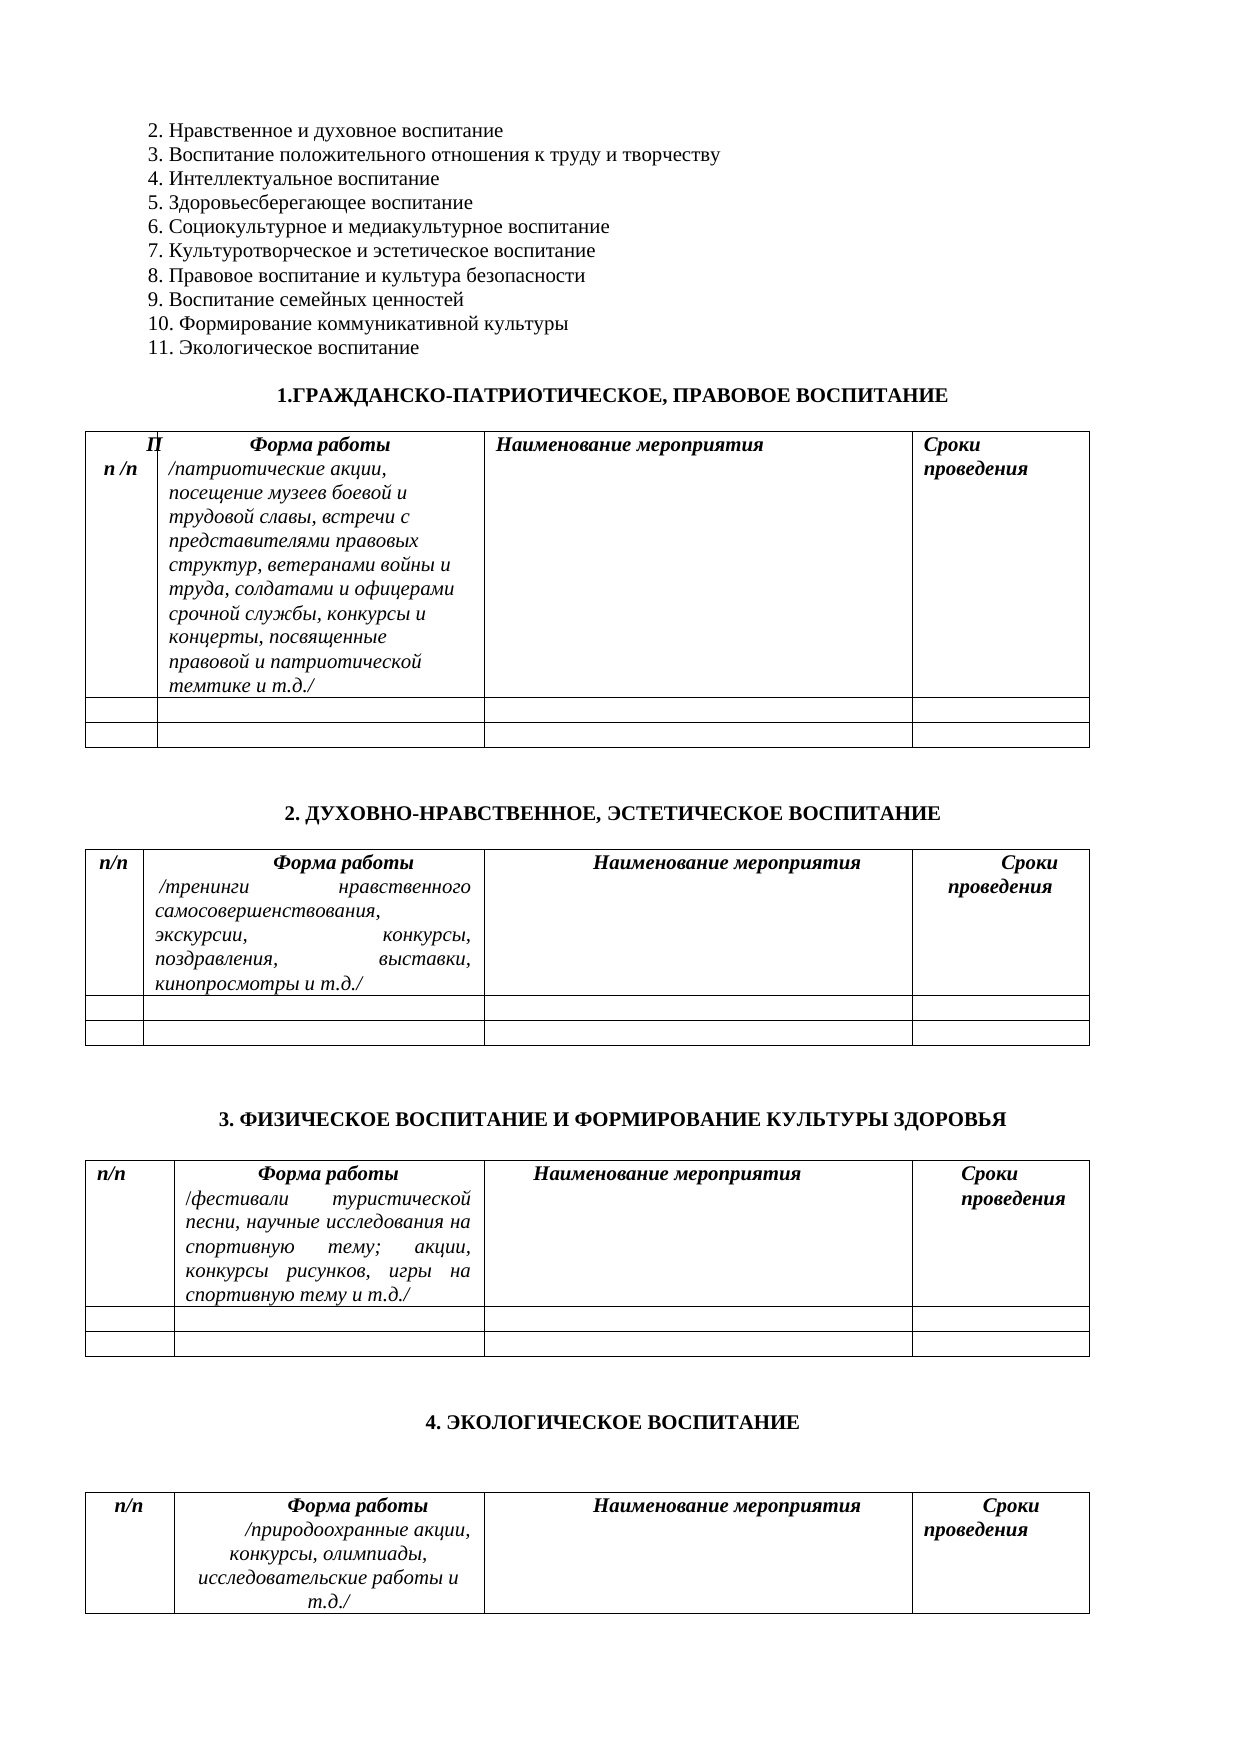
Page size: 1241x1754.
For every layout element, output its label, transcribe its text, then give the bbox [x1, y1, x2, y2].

table_cell [485, 1332, 912, 1356]
table_cell [86, 1332, 174, 1356]
table_header Пп /п [86, 432, 157, 697]
table_cell [485, 996, 912, 1019]
text 3. ФИЗИЧЕСКОЕ ВОСПИТАНИЕ И ФОРМИРОВАНИЕ КУЛЬТУРЫ ЗДОРОВЬЯ [88, 1107, 1137, 1131]
table_header п/п [86, 850, 143, 994]
table_cell [913, 698, 1089, 722]
table_cell [86, 723, 157, 747]
text 2. Нравственное и духовное воспитание [88, 118, 1137, 142]
table_cell [485, 1021, 912, 1045]
text 3. Воспитание положительного отношения к труду и творчеству [88, 142, 1137, 166]
table_cell [485, 1307, 912, 1331]
table_header Форма работы /фестивали туристической песни, научные исследования на спортивную тему; акции, конкурсы рисунков, игры на спортивную тему и т.д./ [175, 1161, 484, 1306]
table_header п/п [86, 1161, 174, 1306]
table_header Наименование мероприятия [485, 850, 912, 994]
text 10. Формирование коммуникативной культуры [88, 311, 1137, 335]
table_cell [86, 698, 157, 722]
table_header Форма работы /патриотические акции, посещение музеев боевой и трудовой славы, встречи с представителями правовых структур, ветеранами войны и труда, солдатами и офицерами срочной службы, конкурсы и концерты, посвященные правовой и патриотической темтике и т.д./ [158, 432, 484, 697]
table_cell [485, 723, 912, 747]
table_header Сроки проведения [913, 850, 1089, 994]
table_cell [175, 1307, 484, 1331]
table_cell [158, 698, 484, 722]
table_cell [913, 1021, 1089, 1045]
table_header Форма работы /природоохранные акции, конкурсы, олимпиады, исследовательские работы и т.д./ [175, 1493, 484, 1613]
text 7. Культуротворческое и эстетическое воспитание [88, 238, 1137, 262]
text 8. Правовое воспитание и культура безопасности [88, 262, 1137, 287]
table_cell [86, 996, 143, 1019]
table_header п/п [86, 1493, 174, 1613]
text 6. Социокультурное и медиакультурное воспитание [88, 214, 1137, 238]
table_header Наименование мероприятия [485, 1493, 912, 1613]
table_header Сроки проведения [913, 1493, 1089, 1613]
table_cell [144, 996, 484, 1019]
text 4. Интеллектуальное воспитание [88, 166, 1137, 190]
table_header Сроки проведения [913, 1161, 1089, 1306]
table_cell [913, 996, 1089, 1019]
text 1.ГРАЖДАНСКО-ПАТРИОТИЧЕСКОЕ, ПРАВОВОЕ ВОСПИТАНИЕ [88, 383, 1137, 407]
table_header Наименование мероприятия [485, 1161, 912, 1306]
table_cell [158, 723, 484, 747]
text 11. Экологическое воспитание [88, 335, 1137, 359]
table_header Сроки проведения [913, 432, 1089, 697]
table_cell [175, 1332, 484, 1356]
table_cell [485, 698, 912, 722]
text 9. Воспитание семейных ценностей [88, 287, 1137, 311]
table_cell [86, 1021, 143, 1045]
text 2. ДУХОВНО-НРАВСТВЕННОЕ, ЭСТЕТИЧЕСКОЕ ВОСПИТАНИЕ [88, 801, 1137, 825]
table_cell [913, 1307, 1089, 1331]
table_cell [144, 1021, 484, 1045]
table_header Наименование мероприятия [485, 432, 912, 697]
table_cell [913, 1332, 1089, 1356]
table_header Форма работы /тренинги нравственного самосовершенствования, экскурсии, конкурсы, поздравления, выставки, кинопросмотры и т.д./ [144, 850, 484, 994]
text 5. Здоровьесберегающее воспитание [88, 190, 1137, 214]
table_cell [86, 1307, 174, 1331]
text 4. ЭКОЛОГИЧЕСКОЕ ВОСПИТАНИЕ [88, 1410, 1137, 1434]
table_cell [913, 723, 1089, 747]
